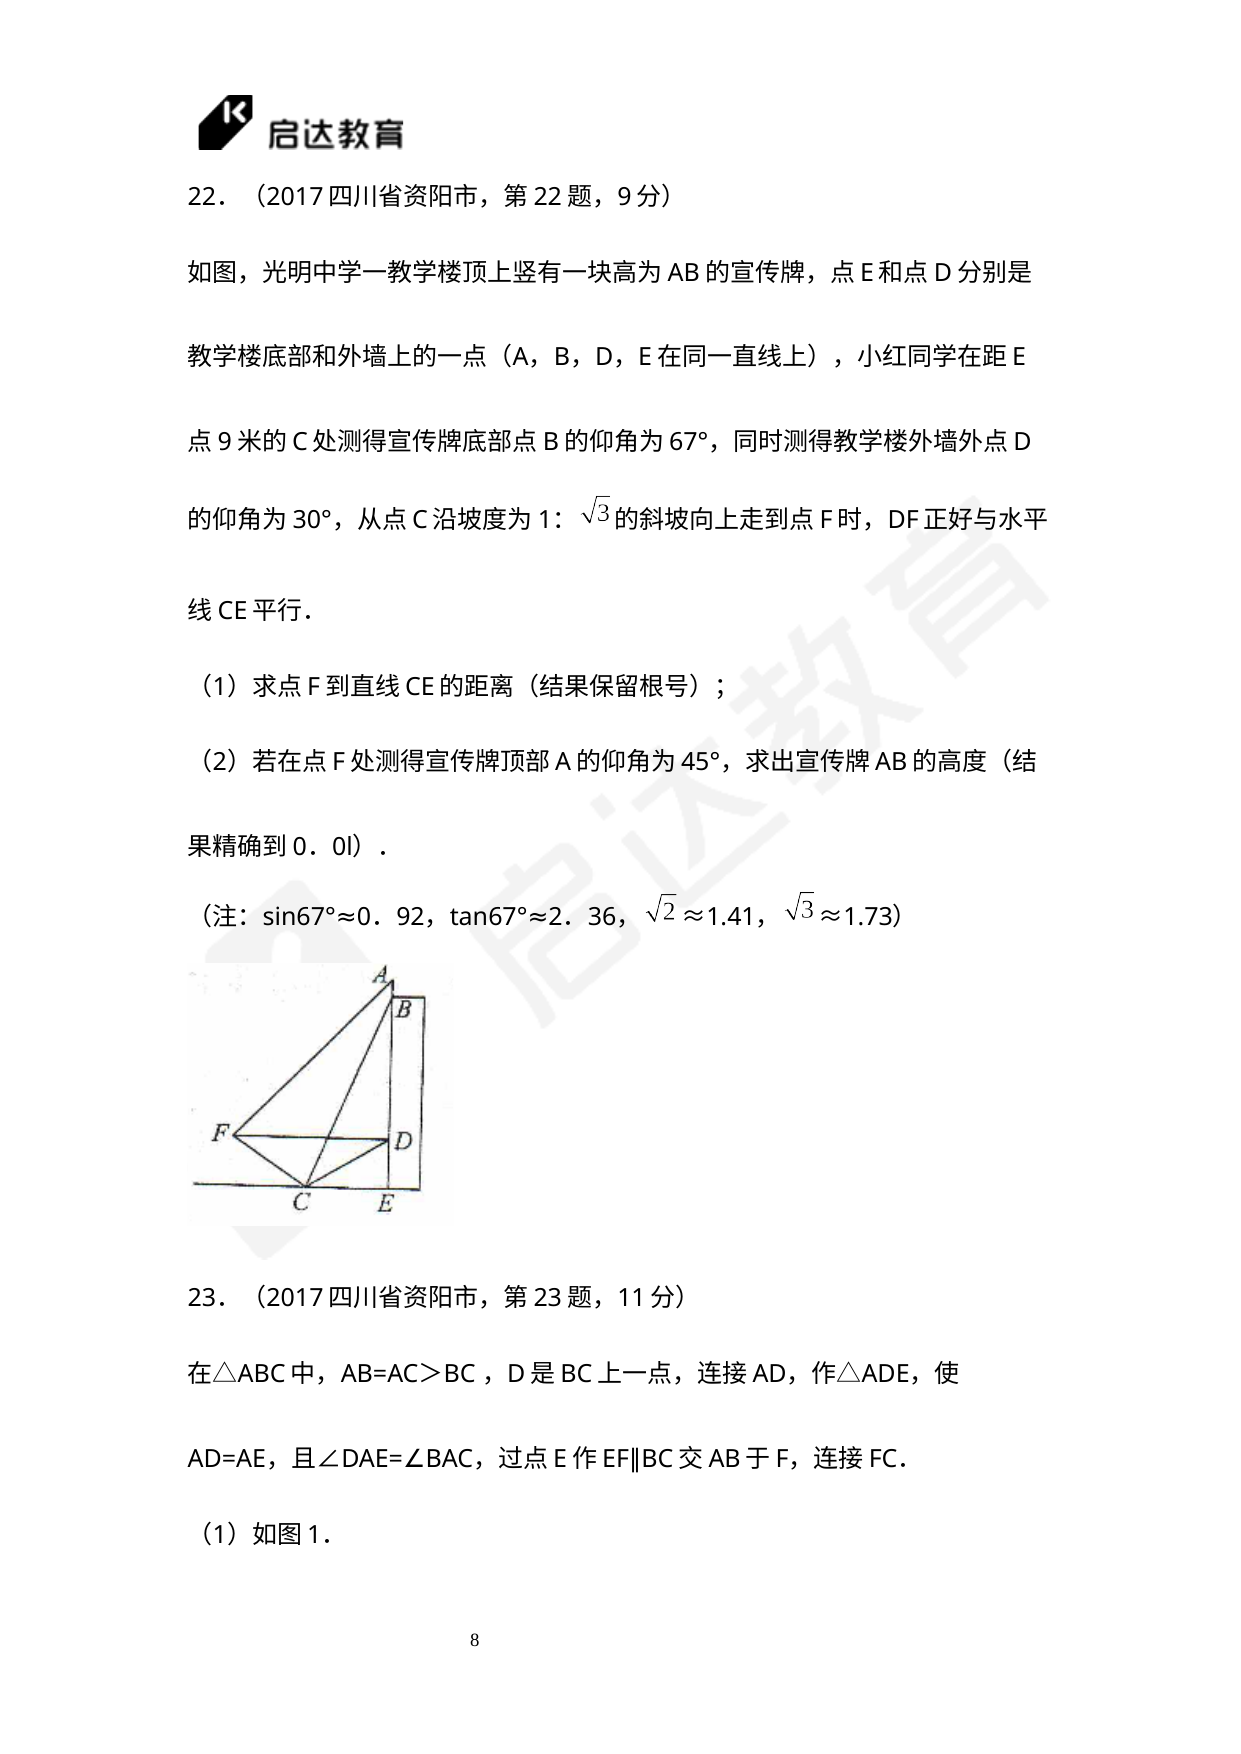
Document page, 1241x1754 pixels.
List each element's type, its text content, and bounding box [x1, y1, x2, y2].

text （1）求点F到直线CE的距离（结果保留根号）； [187, 652, 1053, 717]
text （2）若在点F处测得宣传牌顶部A的仰角为45°，求出宣传牌AB的高度（结果精确到0．0l）． [187, 727, 1053, 877]
picture [198, 95, 404, 150]
picture [187, 963, 454, 1226]
text 如图，光明中学一教学楼顶上竖有一块高为AB的宣传牌，点E和点D分别是教学楼底部和外墙上的一点（A，B，D，E在同一直线上），小红同学在距E点9米的C处测得宣传牌底部点B的仰角为67°，同时测得教学楼外墙外点D的仰角为30°，从点C沿坡度为1：的斜坡向上走到点F时，DF正好与水平线CE平行． [187, 238, 1053, 641]
text （1）如图1． [187, 1500, 1053, 1565]
text 在△ABC中，AB=AC＞BC ，D是BC上一点，连接AD，作△ADE，使AD=AE，且∠DAE=∠BAC，过点E作EF∥BC交AB于F，连接FC． [187, 1339, 1053, 1489]
text 23．（2017四川省资阳市，第23题，11分） [187, 1263, 1053, 1328]
text （注：sin67°≈0．92，tan67°≈2．36，≈1.41，≈1.73） [187, 888, 1053, 953]
text 22．（2017四川省资阳市，第22题，9分） [187, 162, 1053, 227]
